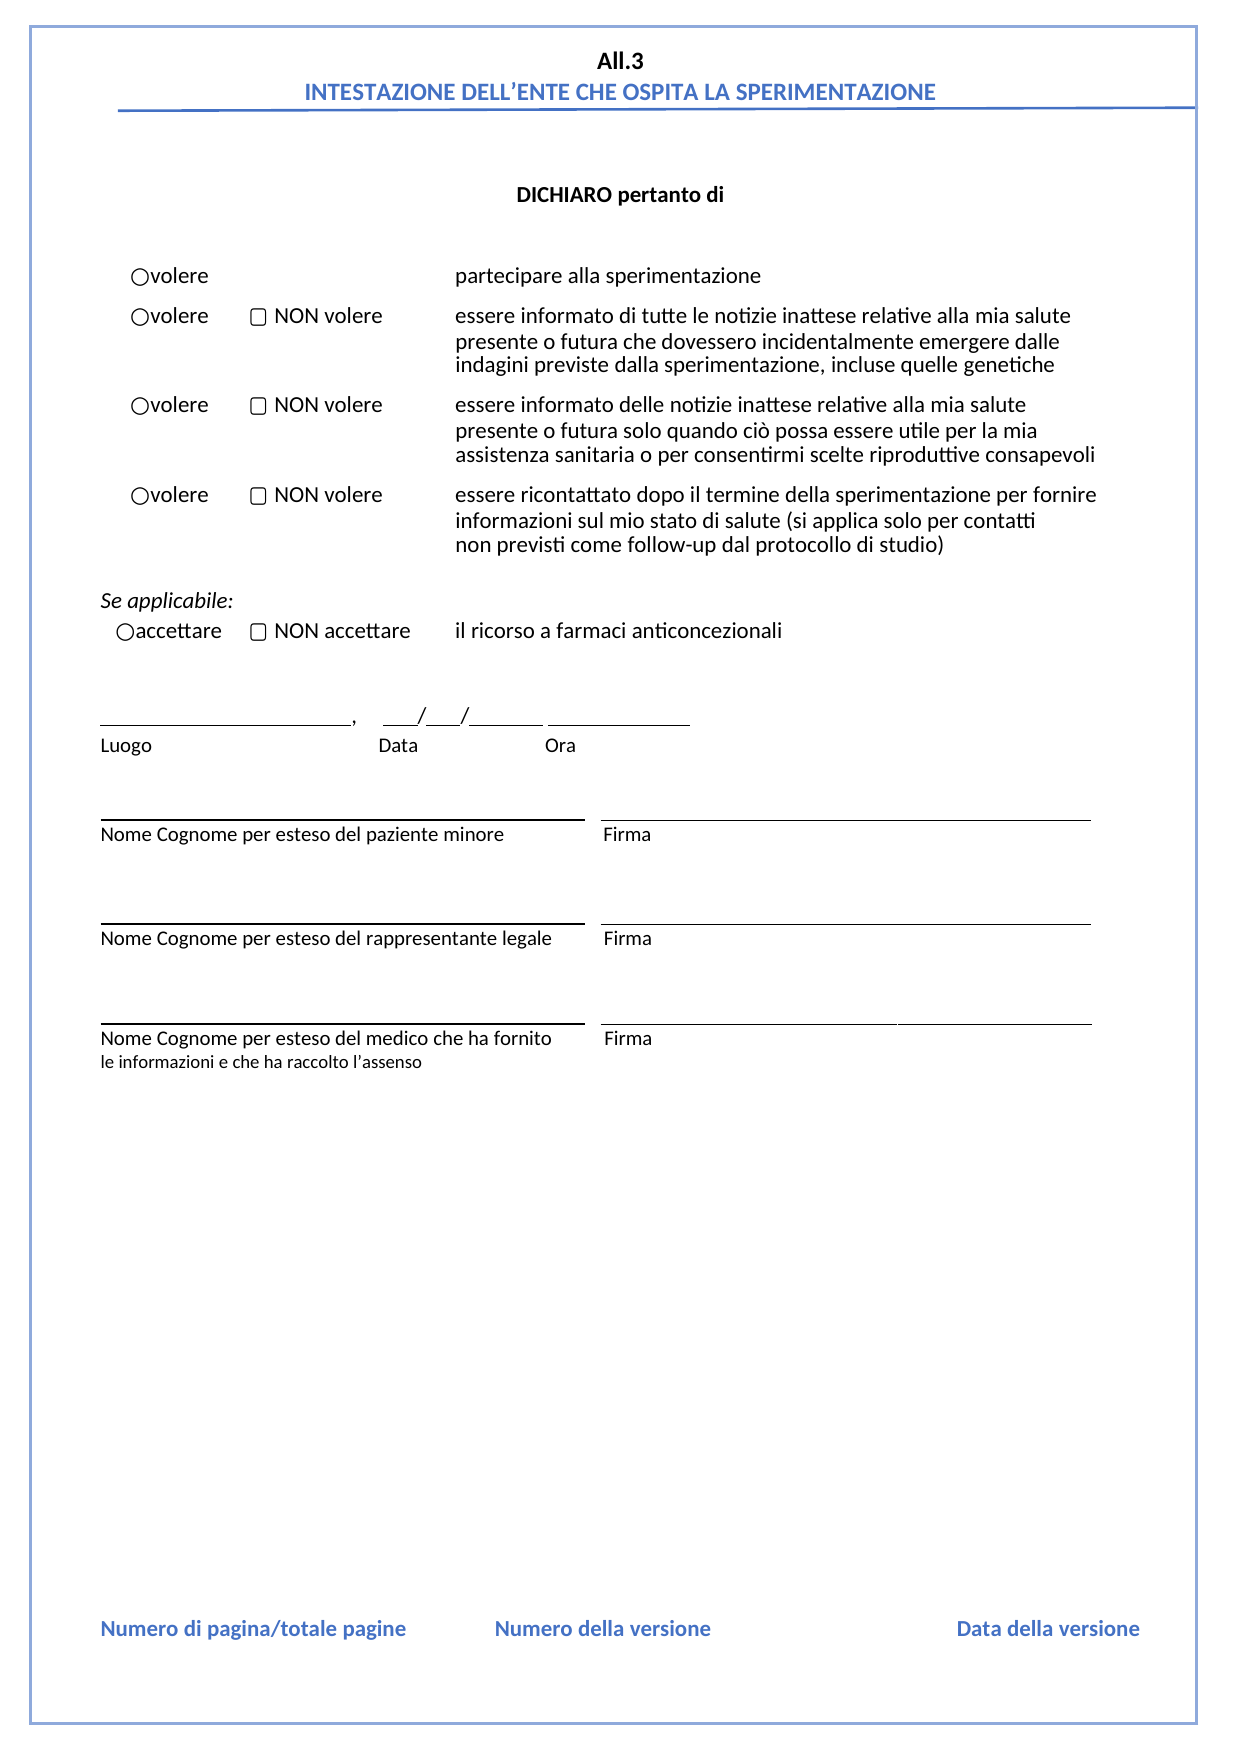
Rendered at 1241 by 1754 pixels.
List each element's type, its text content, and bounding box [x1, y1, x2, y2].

list volere ▢ NON volere essere ricontattato dopo il termine della sperimentazione per fornire [130, 480, 1195, 508]
text informazioni sul mio stato di salute (si applica solo per contatti non previsti come follow-up dal protocollo di studio) [455, 509, 1039, 558]
subtitle All.3 [290, 45, 950, 76]
list accettare ▢ NON accettare il ricorso a farmaci anticoncezionali [115, 614, 1195, 646]
text presente o futura che dovessero incidentalmente emergere dalle indagini previste dalla sperimentazione, incluse quelle genetiche [455, 330, 1062, 378]
text presente o futura solo quando ciò possa essere utile per la mia assistenza sanitaria o per consentirmi scelte riproduttive consapevoli [455, 419, 1107, 468]
list volere ▢ NON volere essere informato di tutte le notizie inattese relative alla mia salute [130, 301, 1195, 329]
text DICHIARO pertanto di [290, 180, 950, 208]
text INTESTAZIONE DELL’ENTE CHE OSPITA LA SPERIMENTAZIONE [290, 76, 950, 106]
text le informazioni e che ha raccolto l’assenso [100, 1050, 1195, 1073]
text Se applicabile: [100, 586, 1195, 614]
list volere partecipare alla sperimentazione [130, 259, 1195, 290]
text , / / [100, 701, 1195, 729]
list volere ▢ NON volere essere informato delle notizie inattese relative alla mia salute [130, 391, 1195, 418]
text Luogo Data Ora [100, 732, 1195, 757]
text Nome Cognome per esteso del medico che ha fornito Firma [100, 1019, 1195, 1050]
text Nome Cognome per esteso del paziente minore Firma [100, 815, 1195, 846]
text Numero di pagina/totale pagine Numero della versione Data della versione [100, 1614, 1195, 1642]
text Nome Cognome per esteso del rappresentante legale Firma [100, 919, 1195, 950]
